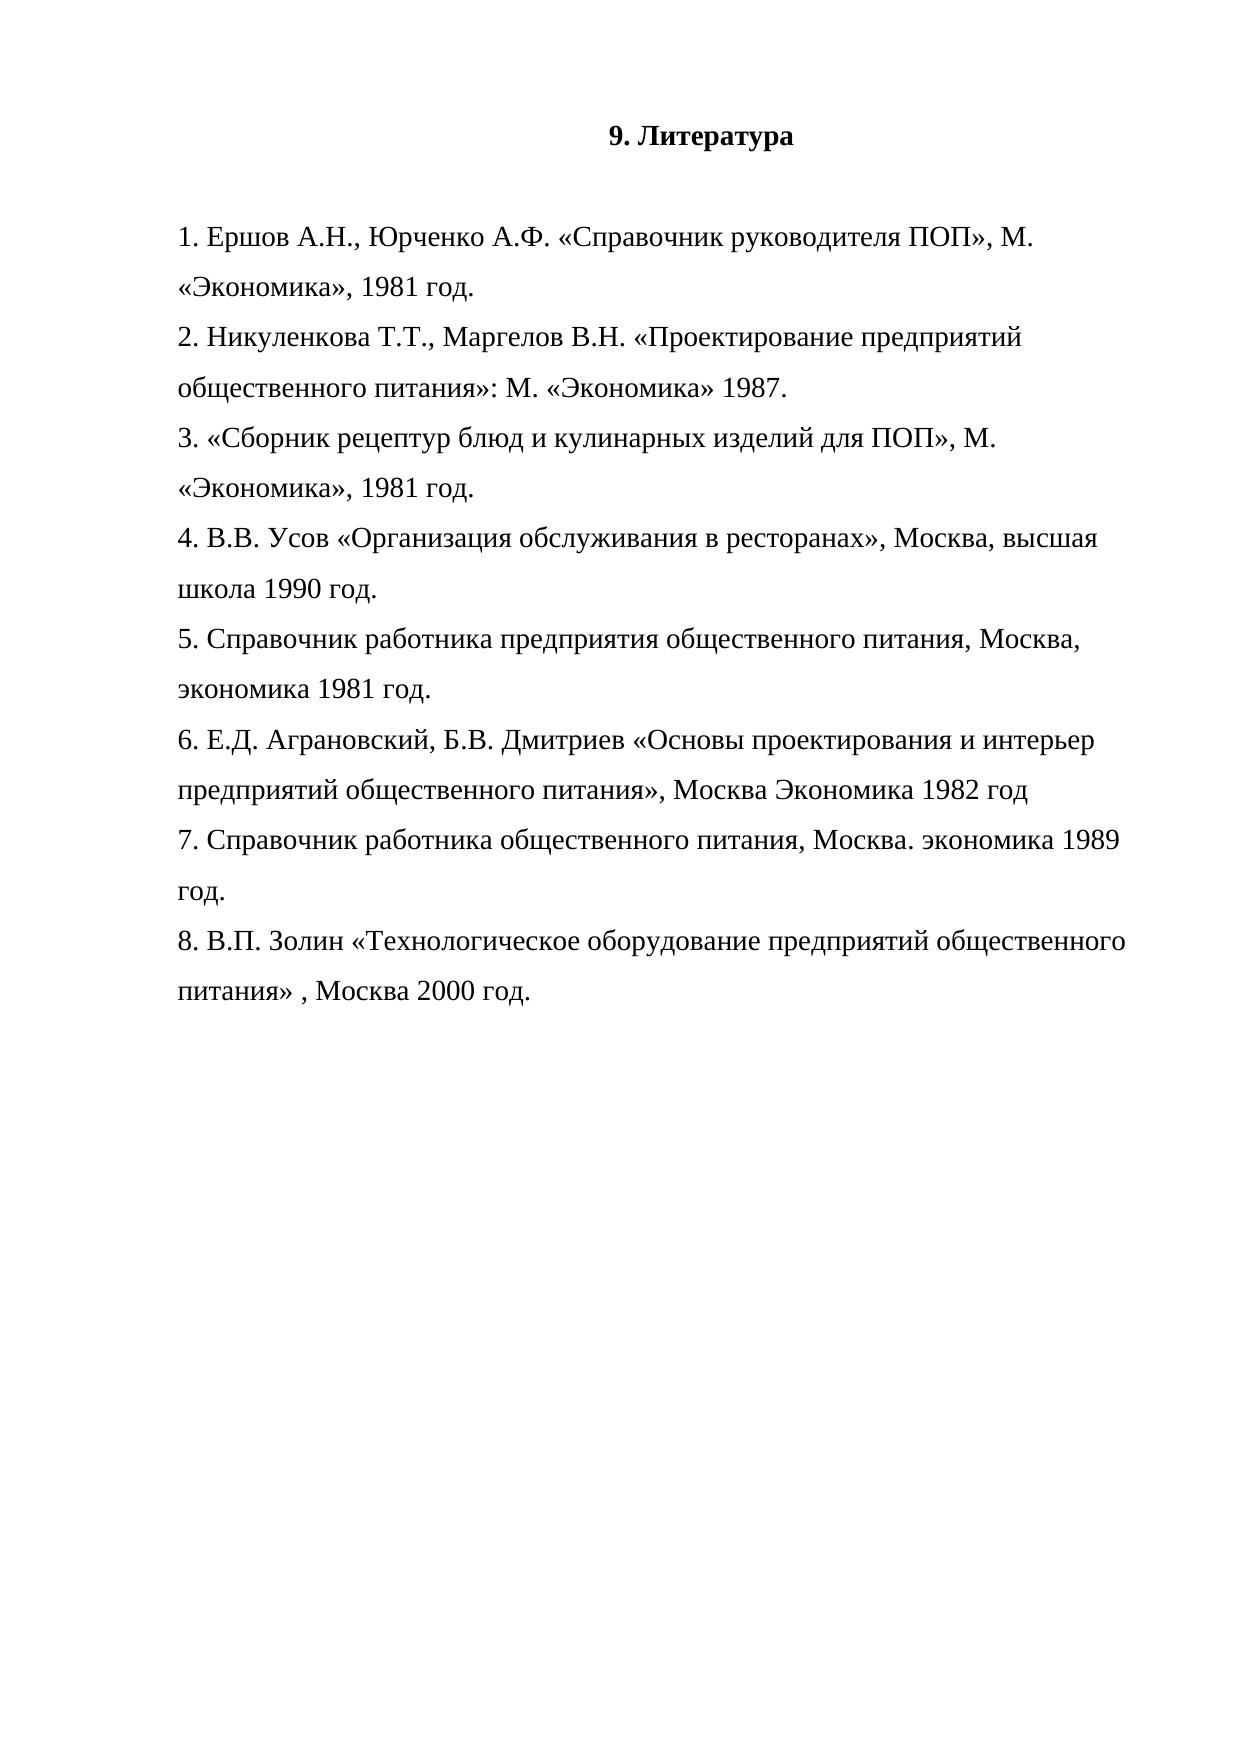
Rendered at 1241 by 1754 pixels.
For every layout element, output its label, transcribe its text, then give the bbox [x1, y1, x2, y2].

text 4. В.В. Усов «Организация обслуживания в ресторанах», Москва, высшая школа 1990 год. [177, 521, 1152, 604]
text 9. Литература [177, 118, 1152, 152]
text 1. Ершов А.Н., Юрченко А.Ф. «Справочник руководителя ПОП», М. «Экономика», 1981 год. [177, 219, 1152, 303]
text 8. В.П. Золин «Технологическое оборудование предприятий общественного питания» , Москва 2000 год. [177, 923, 1152, 1007]
text 2. Никуленкова Т.Т., Маргелов В.Н. «Проектирование предприятий общественного питания»: М. «Экономика» 1987. [177, 319, 1152, 403]
text 7. Справочник работника общественного питания, Москва. экономика 1989 год. [177, 822, 1152, 906]
text 6. Е.Д. Аграновский, Б.В. Дмитриев «Основы проектирования и интерьер предприятий общественного питания», Москва Экономика 1982 год [177, 722, 1152, 806]
text 3. «Сборник рецептур блюд и кулинарных изделий для ПОП», М. «Экономика», 1981 год. [177, 420, 1152, 504]
text 5. Справочник работника предприятия общественного питания, Москва, экономика 1981 год. [177, 621, 1152, 705]
